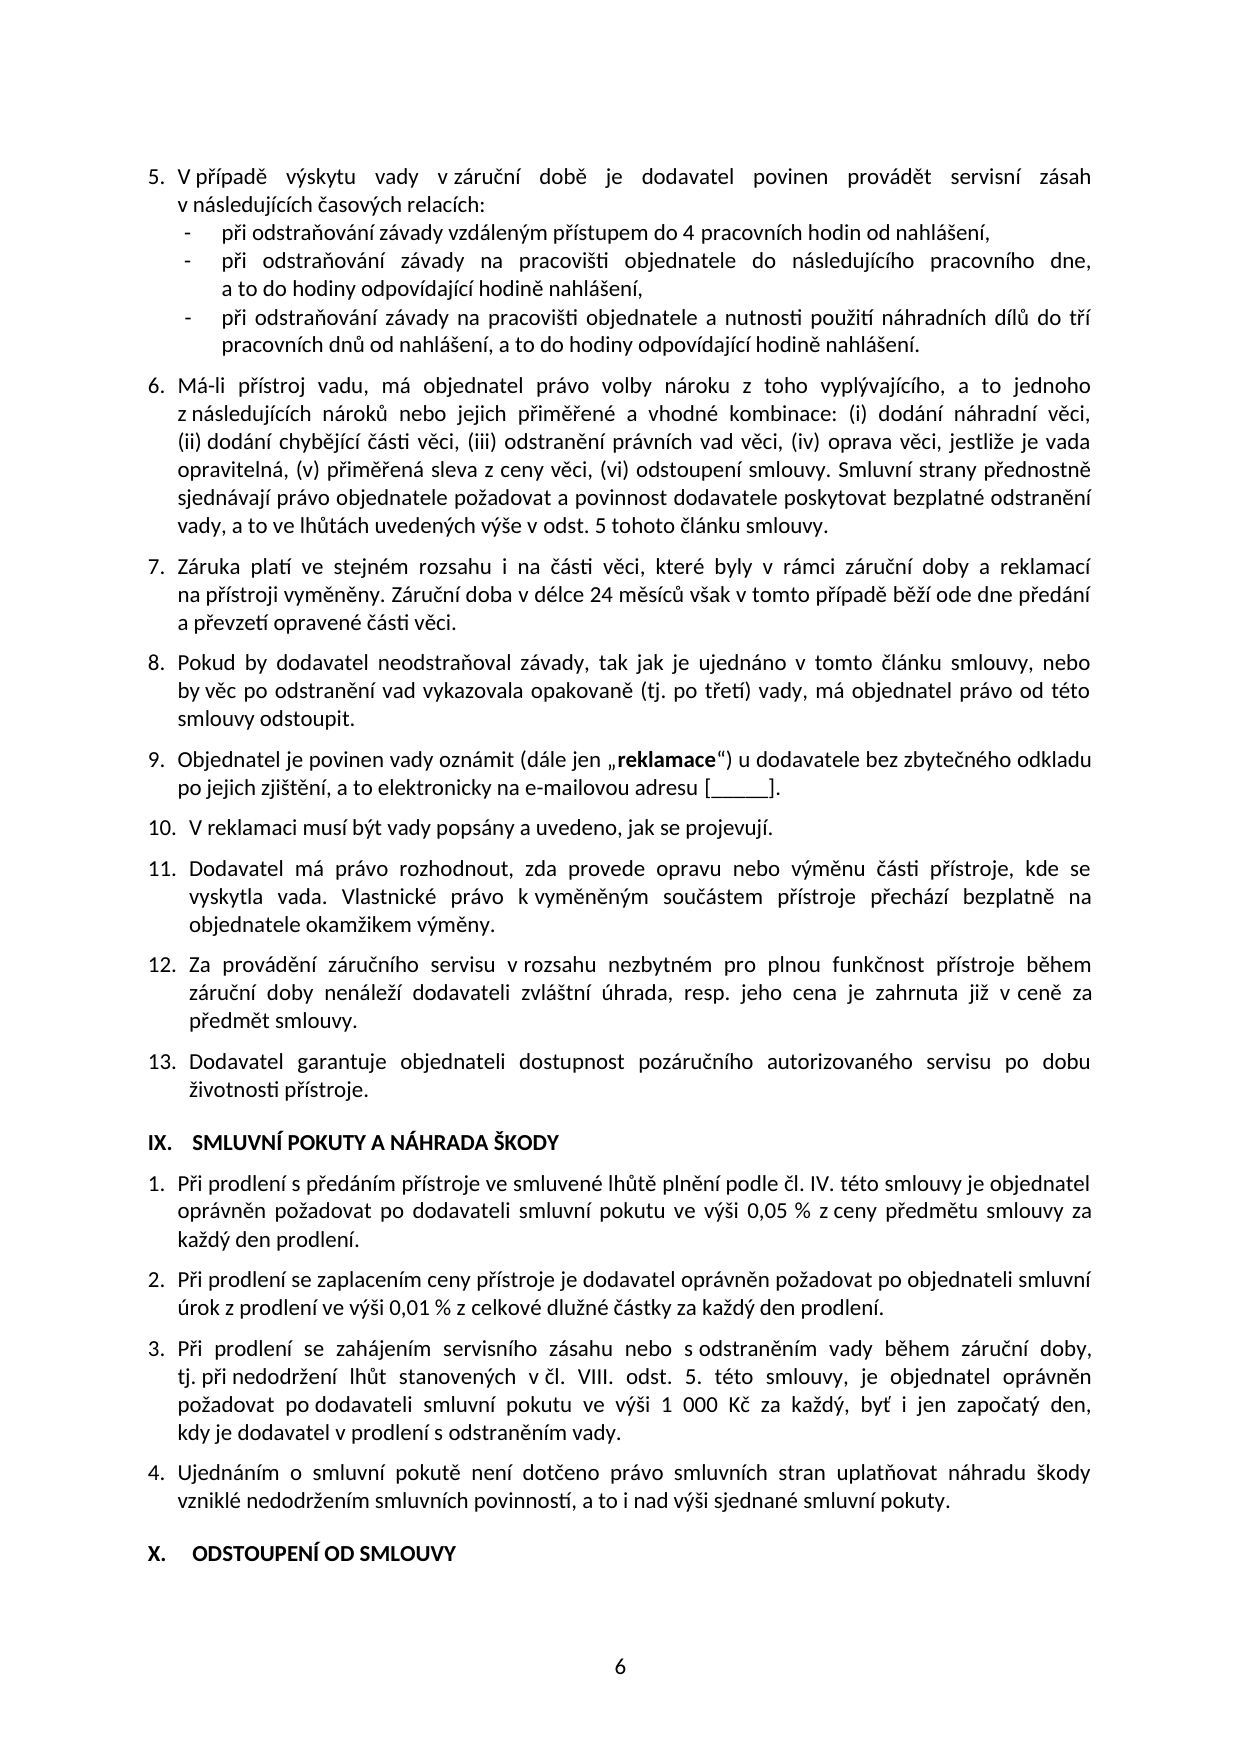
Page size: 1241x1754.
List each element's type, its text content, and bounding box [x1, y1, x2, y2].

list V případě výskytu vady v záruční době je dodavatel povinen provádět servisní zásah v následujících časových relacích: [148, 162, 1093, 218]
list Při prodlení s předáním přístroje ve smluvené lhůtě plnění podle čl. IV. této smlouvy je objednatel oprávněn požadovat po dodavateli smluvní pokutu ve výši 0,05 % z ceny předmětu smlouvy za každý den prodlení. [148, 1169, 1093, 1253]
list Při prodlení se zaplacením ceny přístroje je dodavatel oprávněn požadovat po objednateli smluvní úrok z prodlení ve výši 0,01 % z celkové dlužné částky za každý den prodlení. [148, 1265, 1093, 1321]
list při odstraňování závady na pracovišti objednatele do následujícího pracovního dne, a to do hodiny odpovídající hodině nahlášení, [184, 247, 1093, 303]
list při odstraňování závady na pracovišti objednatele a nutnosti použití náhradních dílů do tří pracovních dnů od nahlášení, a to do hodiny odpovídající hodině nahlášení. [184, 303, 1093, 359]
list při odstraňování závady vzdáleným přístupem do 4 pracovních hodin od nahlášení, [184, 218, 1093, 247]
list Objednatel je povinen vady oznámit (dále jen „reklamace“) u dodavatele bez zbytečného odkladu po jejich zjištění, a to elektronicky na e-mailovou adresu . [148, 745, 1093, 801]
list Ujednáním o smluvní pokutě není dotčeno právo smluvních stran uplatňovat náhradu škody vzniklé nedodržením smluvních povinností, a to i nad výši sjednané smluvní pokuty. [148, 1458, 1093, 1514]
list ODSTOUPENÍ OD SMLOUVY [148, 1539, 1093, 1567]
list Pokud by dodavatel neodstraňoval závady, tak jak je ujednáno v tomto článku smlouvy, nebo by věc po odstranění vad vykazovala opakovaně (tj. po třetí) vady, má objednatel právo od této smlouvy odstoupit. [148, 648, 1093, 732]
list Při prodlení se zahájením servisního zásahu nebo s odstraněním vady během záruční doby, tj. při nedodržení lhůt stanovených v čl. VIII. odst. 5. této smlouvy, je objednatel oprávněn požadovat po dodavateli smluvní pokutu ve výši 1 000 Kč za každý, byť i jen započatý den, kdy je dodavatel v prodlení s odstraněním vady. [148, 1334, 1093, 1446]
list Má-li přístroj vadu, má objednatel právo volby nároku z toho vyplývajícího, a to jednoho z následujících nároků nebo jejich přiměřené a vhodné kombinace: (i) dodání náhradní věci, (ii) dodání chybějící části věci, (iii) odstranění právních vad věci, (iv) oprava věci, jestliže je vada opravitelná, (v) přiměřená sleva z ceny věci, (vi) odstoupení smlouvy. Smluvní strany přednostně sjednávají právo objednatele požadovat a povinnost dodavatele poskytovat bezplatné odstranění vady, a to ve lhůtách uvedených výše v odst. 5 tohoto článku smlouvy. [148, 371, 1093, 539]
list Záruka platí ve stejném rozsahu i na části věci, které byly v rámci záruční doby a reklamací na přístroji vyměněny. Záruční doba v délce 24 měsíců však v tomto případě běží ode dne předání a převzetí opravené části věci. [148, 552, 1093, 636]
list Za provádění záručního servisu v rozsahu nezbytném pro plnou funkčnost přístroje během záruční doby nenáleží dodavateli zvláštní úhrada, resp. jeho cena je zahrnuta již v ceně za předmět smlouvy. [148, 951, 1093, 1034]
list Dodavatel má právo rozhodnout, zda provede opravu nebo výměnu části přístroje, kde se vyskytla vada. Vlastnické právo k vyměněným součástem přístroje přechází bezplatně na objednatele okamžikem výměny. [148, 854, 1093, 938]
list SMLUVNÍ POKUTY A NÁHRADA ŠKODY [148, 1128, 1093, 1156]
list Dodavatel garantuje objednateli dostupnost pozáručního autorizovaného servisu po dobu životnosti přístroje. [148, 1047, 1093, 1103]
list V reklamaci musí být vady popsány a uvedeno, jak se projevují. [148, 813, 1093, 841]
